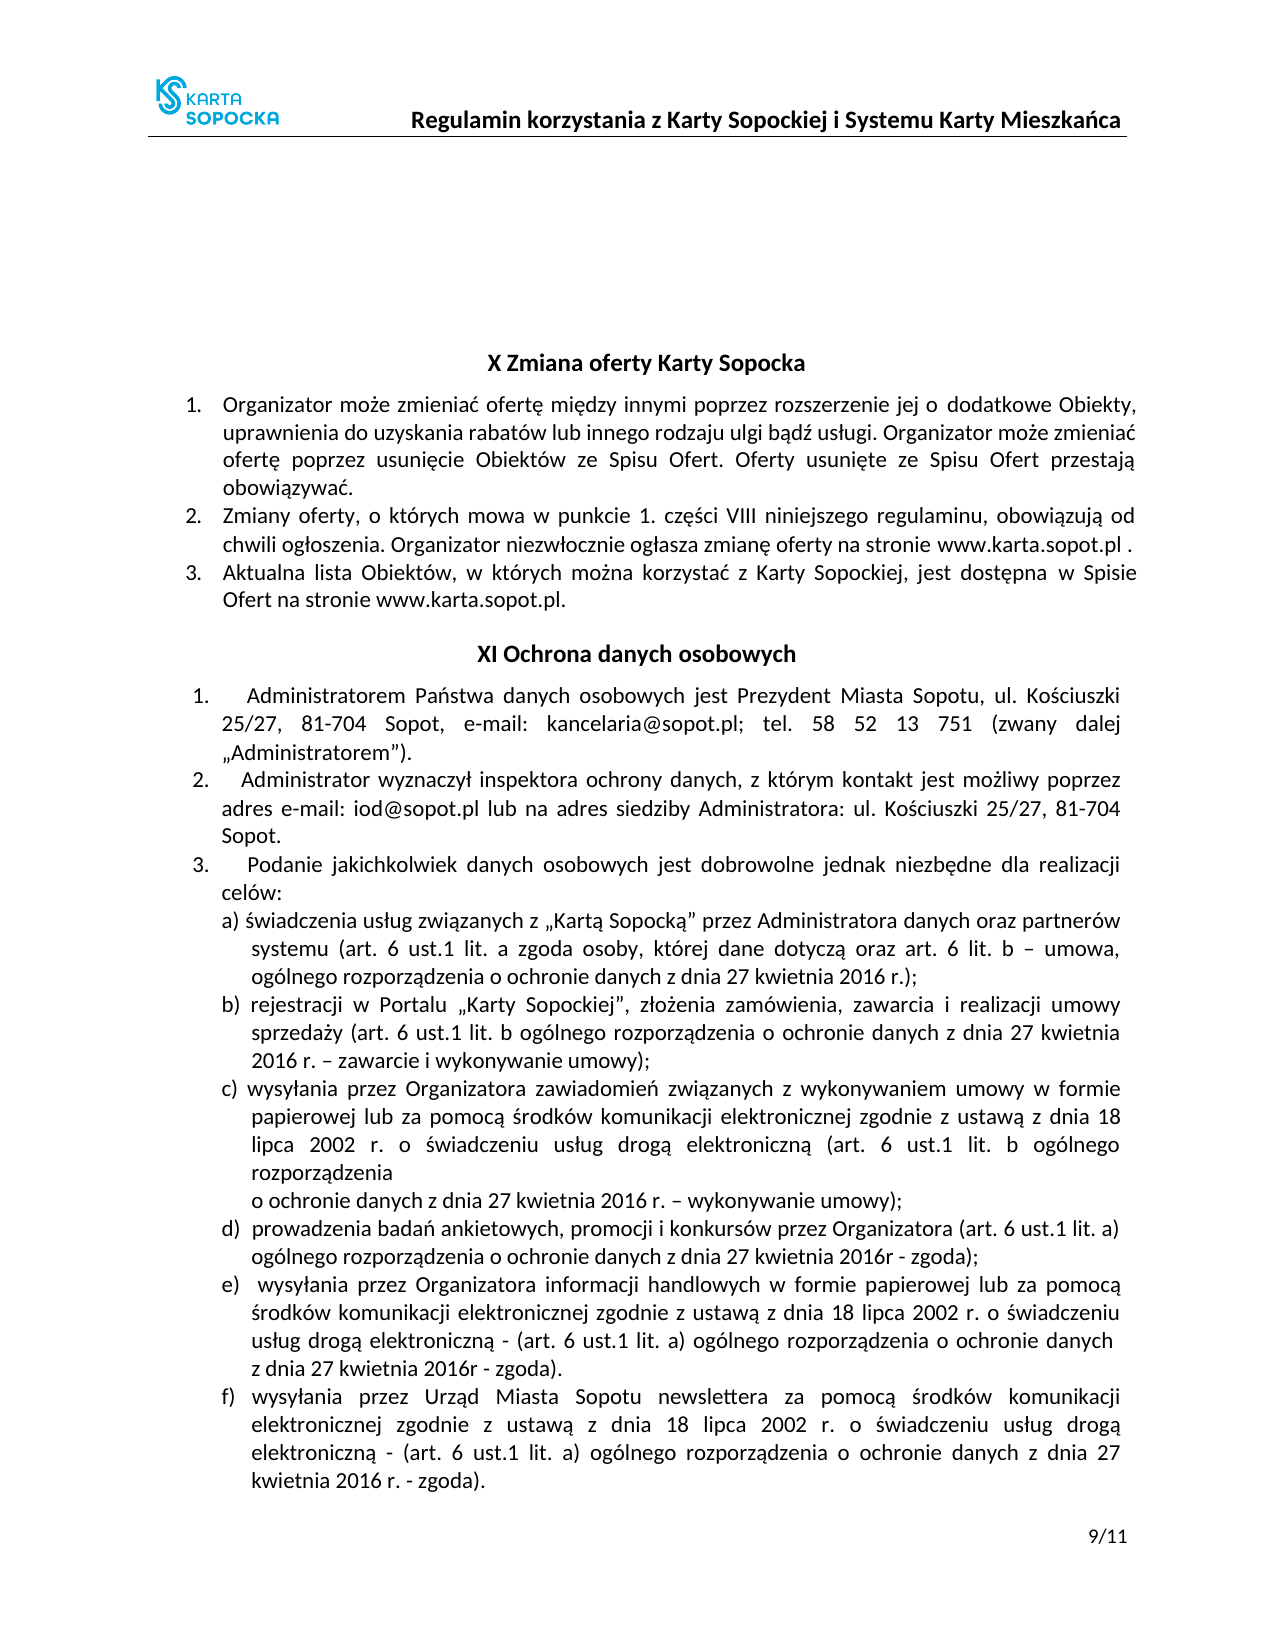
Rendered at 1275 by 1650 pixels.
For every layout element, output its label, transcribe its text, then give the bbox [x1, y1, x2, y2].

list Aktualna lista Obiektów, w których można korzystać z Karty Sopockiej, jest dostępna w Spisie Ofert na stronie www.karta.sopot.pl. [185, 558, 1137, 613]
text e) wysyłania przez Organizatora informacji handlowych w formie papierowej lub za pomocą środków komunikacji elektronicznej zgodnie z ustawą z dnia 18 lipca 2002 r. o świadczeniu usług drogą elektroniczną - (art. 6 ust.1 lit. a) ogólnego rozporządzenia o ochronie danych z dnia 27 kwietnia 2016r - zgoda). [221, 1270, 1122, 1382]
list Organizator może zmieniać ofertę między innymi poprzez rozszerzenie jej o dodatkowe Obiekty, uprawnienia do uzyskania rabatów lub innego rodzaju ulgi bądź usługi. Organizator może zmieniać ofertę poprzez usunięcie Obiektów ze Spisu Ofert. Oferty usunięte ze Spisu Ofert przestają obowiązywać. [185, 390, 1137, 501]
text 2. Administrator wyznaczył inspektora ochrony danych, z którym kontakt jest możliwy poprzez adres e-mail: iod@sopot.pl lub na adres siedziby Administratora: ul. Kościuszki 25/27, 81-704 Sopot. [192, 766, 1122, 850]
text c) wysyłania przez Organizatora zawiadomień związanych z wykonywaniem umowy w formie papierowej lub za pomocą środków komunikacji elektronicznej zgodnie z ustawą z dnia 18 lipca 2002 r. o świadczeniu usług drogą elektroniczną (art. 6 ust.1 lit. b ogólnego rozporządzenia o ochronie danych z dnia 27 kwietnia 2016 r. – wykonywanie umowy); [221, 1074, 1122, 1214]
subtitle X Zmiana oferty Karty Sopocka [487, 347, 1126, 378]
picture [147, 73, 287, 129]
text 1. Administratorem Państwa danych osobowych jest Prezydent Miasta Sopotu, ul. Kościuszki 25/27, 81-704 Sopot, e-mail: kancelaria@sopot.pl; tel. 58 52 13 751 (zwany dalej „Administratorem”). [192, 682, 1122, 766]
subtitle XI Ochrona danych osobowych [148, 638, 1126, 669]
text f) wysyłania przez Urząd Miasta Sopotu newslettera za pomocą środków komunikacji elektronicznej zgodnie z ustawą z dnia 18 lipca 2002 r. o świadczeniu usług drogą elektroniczną - (art. 6 ust.1 lit. a) ogólnego rozporządzenia o ochronie danych z dnia 27 kwietnia 2016 r. - zgoda). [221, 1382, 1122, 1494]
text d) prowadzenia badań ankietowych, promocji i konkursów przez Organizatora (art. 6 ust.1 lit. a) ogólnego rozporządzenia o ochronie danych z dnia 27 kwietnia 2016r - zgoda); [221, 1214, 1122, 1270]
text 3. Podanie jakichkolwiek danych osobowych jest dobrowolne jednak niezbędne dla realizacji celów: [192, 850, 1122, 906]
text a) świadczenia usług związanych z „Kartą Sopocką” przez Administratora danych oraz partnerów systemu (art. 6 ust.1 lit. a zgoda osoby, której dane dotyczą oraz art. 6 lit. b – umowa, ogólnego rozporządzenia o ochronie danych z dnia 27 kwietnia 2016 r.); [221, 906, 1122, 990]
text b) rejestracji w Portalu „Karty Sopockiej”, złożenia zamówienia, zawarcia i realizacji umowy sprzedaży (art. 6 ust.1 lit. b ogólnego rozporządzenia o ochronie danych z dnia 27 kwietnia 2016 r. – zawarcie i wykonywanie umowy); [221, 990, 1122, 1074]
list Zmiany oferty, o których mowa w punkcie 1. części VIII niniejszego regulaminu, obowiązują od chwili ogłoszenia. Organizator niezwłocznie ogłasza zmianę oferty na stronie www.karta.sopot.pl . [185, 502, 1137, 558]
